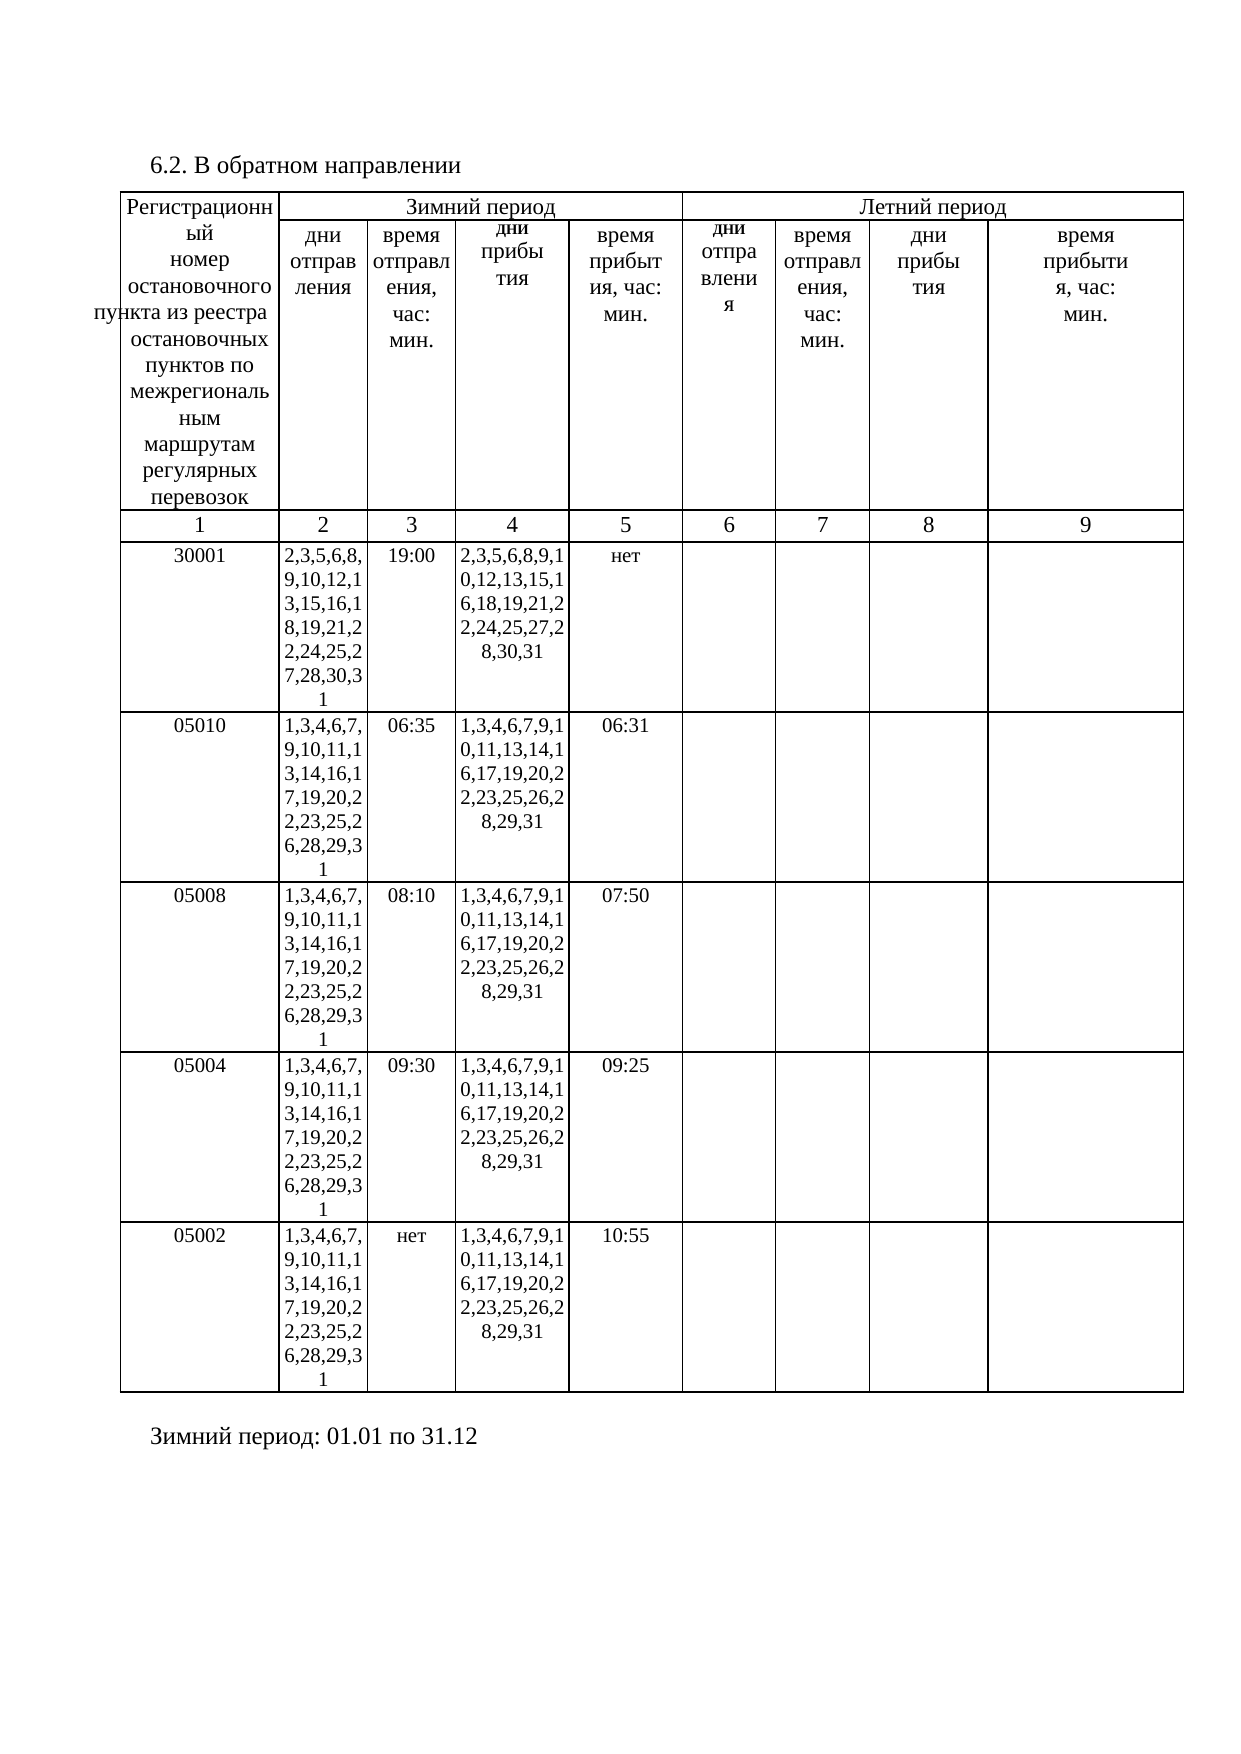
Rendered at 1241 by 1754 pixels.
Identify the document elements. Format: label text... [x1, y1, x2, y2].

table_cell 1,3,4,6,7,9,10,11,13,14,16,17,19,20,22,23,25,26,28,29,31 [280, 1223, 367, 1391]
table_cell 9 [989, 511, 1183, 541]
table_cell 1,3,4,6,7,9,10,11,13,14,16,17,19,20,22,23,25,26,28,29,31 [280, 883, 367, 1051]
table_cell 30001 [121, 543, 278, 711]
table_cell [683, 713, 775, 881]
table_cell 5 [570, 511, 682, 541]
table_header Регистрационный номер остановочного пункта из реестра остановочных пунктов по межрегиональным маршрутам регулярных перевозок [121, 193, 278, 509]
table_cell 3 [368, 511, 455, 541]
text Зимний период: 01.01 по 31.12 [150, 1421, 1090, 1450]
table_cell 2,3,5,6,8,9,10,12,13,15,16,18,19,21,22,24,25,27,28,30,31 [280, 543, 367, 711]
table_cell 09:25 [570, 1053, 682, 1221]
table_cell 2 [280, 511, 367, 541]
table_cell [870, 883, 987, 1051]
table_cell [870, 713, 987, 881]
table_cell ДНИ прибы тия [456, 221, 568, 509]
table_cell 19:00 [368, 543, 455, 711]
table_cell [683, 883, 775, 1051]
table_cell 1,3,4,6,7,9,10,11,13,14,16,17,19,20,22,23,25,26,28,29,31 [456, 713, 568, 881]
table_cell [989, 1053, 1183, 1221]
table_cell нет [368, 1223, 455, 1391]
table_cell время отправл ения, час: мин. [368, 221, 455, 509]
table_cell 05008 [121, 883, 278, 1051]
table_cell 4 [456, 511, 568, 541]
table_cell 08:10 [368, 883, 455, 1051]
table_cell [776, 543, 869, 711]
table_header Летний период [683, 193, 1183, 219]
table_cell 07:50 [570, 883, 682, 1051]
table_cell время отправл ения, час: мин. [776, 221, 869, 509]
table_cell 2,3,5,6,8,9,10,12,13,15,16,18,19,21,22,24,25,27,28,30,31 [456, 543, 568, 711]
table_cell нет [570, 543, 682, 711]
table_cell [683, 1223, 775, 1391]
table_cell 09:30 [368, 1053, 455, 1221]
table_cell 1,3,4,6,7,9,10,11,13,14,16,17,19,20,22,23,25,26,28,29,31 [280, 713, 367, 881]
table_cell 1,3,4,6,7,9,10,11,13,14,16,17,19,20,22,23,25,26,28,29,31 [456, 883, 568, 1051]
table_cell [989, 883, 1183, 1051]
table_cell 05010 [121, 713, 278, 881]
table_cell [989, 1223, 1183, 1391]
table_cell [989, 713, 1183, 881]
table_cell [870, 543, 987, 711]
table_cell [776, 713, 869, 881]
table_cell 05004 [121, 1053, 278, 1221]
table_header Зимний период [280, 193, 682, 219]
table_cell [989, 543, 1183, 711]
table_cell [870, 1053, 987, 1221]
table_cell дни прибы тия [870, 221, 987, 509]
table_cell [683, 543, 775, 711]
table_cell время прибыти я, час: мин. [989, 221, 1183, 509]
table_cell ДНИ отпра влени я [683, 221, 775, 509]
text 6.2. В обратном направлении [150, 150, 1090, 179]
table_cell 8 [870, 511, 987, 541]
table_cell 05002 [121, 1223, 278, 1391]
table_cell 10:55 [570, 1223, 682, 1391]
table_cell 1,3,4,6,7,9,10,11,13,14,16,17,19,20,22,23,25,26,28,29,31 [280, 1053, 367, 1221]
table_cell дни отправ ления [280, 221, 367, 509]
table_cell 06:35 [368, 713, 455, 881]
table_cell [870, 1223, 987, 1391]
table_cell 06:31 [570, 713, 682, 881]
table_cell [776, 1223, 869, 1391]
table_cell 6 [683, 511, 775, 541]
table_cell [776, 1053, 869, 1221]
table_cell 7 [776, 511, 869, 541]
table_cell [776, 883, 869, 1051]
table_cell 1,3,4,6,7,9,10,11,13,14,16,17,19,20,22,23,25,26,28,29,31 [456, 1053, 568, 1221]
table_cell 1,3,4,6,7,9,10,11,13,14,16,17,19,20,22,23,25,26,28,29,31 [456, 1223, 568, 1391]
table_cell [683, 1053, 775, 1221]
table_cell 1 [121, 511, 278, 541]
table_cell время прибыт ия, час: мин. [570, 221, 682, 509]
